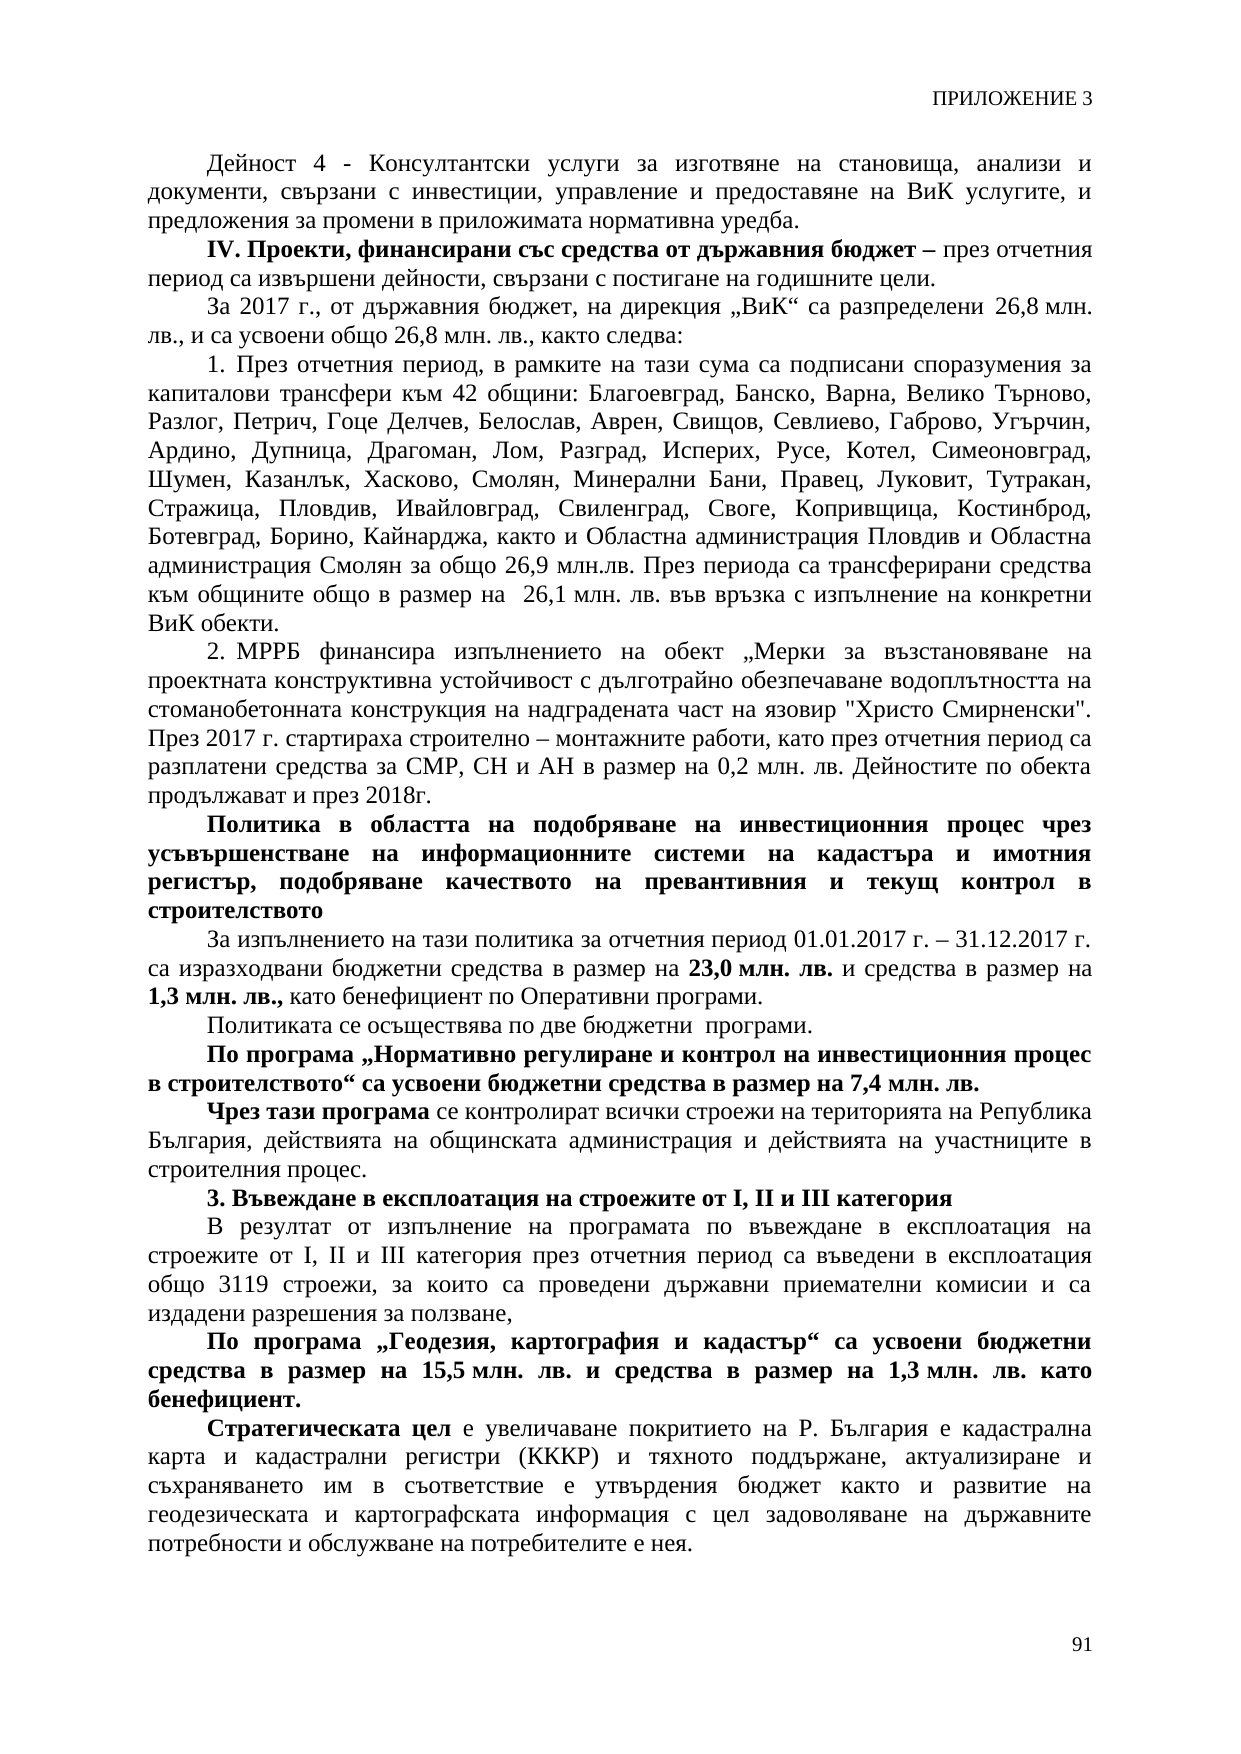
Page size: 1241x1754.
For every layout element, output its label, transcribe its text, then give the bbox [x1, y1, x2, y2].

text 3. Въвеждане в експлоатация на строежите от I, II и III категория [148, 1183, 1093, 1211]
text По програма „Нормативно регулиране и контрол на инвестиционния процес в строителството“ са усвоени бюджетни средства в размер на 7,4 млн. лв. [148, 1039, 1093, 1096]
list През отчетния период, в рамките на тази сума са подписани споразумения за капиталови трансфери към 42 общини: Благоевград, Банско, Варна, Велико Търново, Разлог, Петрич, Гоце Делчев, Белослав, Аврен, Свищов, Севлиево, Габрово, Угърчин, Ардино, Дупница, Драгоман, Лом, Разград, Исперих, Русе, Котел, Симеоновград, Шумен, Казанлък, Хасково, Смолян, Минерални Бани, Правец, Луковит, Тутракан, Стражица, Пловдив, Ивайловград, Свиленград, Своге, Копривщица, Костинброд, Ботевград, Борино, Кайнарджа, както и Областна администрация Пловдив и Областна администрация Смолян за общо 26,9 млн.лв. През периода са трансферирани средства към общините общо в размер на 26,1 млн. лв. във връзка с изпълнение на конкретни ВиК обекти. [148, 349, 1093, 636]
text Стратегическата цел е увеличаване покритието на Р. България е кадастрална карта и кадастрални регистри (КККР) и тяхното поддържане, актуализиране и съхраняването им в съответствие е утвърдения бюджет както и развитие на геодезическата и картографската информация с цел задоволяване на държавните потребности и обслужване на потребителите е нея. [148, 1413, 1093, 1556]
text За изпълнението на тази политика за отчетния период 01.01.2017 г. – 31.12.2017 г. са изразходвани бюджетни средства в размер на 23,0 млн. лв. и средства в размер на 1,3 млн. лв., като бенефициент по Оперативни програми. [148, 924, 1093, 1010]
text ІV. Проекти, финансирани със средства от държавния бюджет – през отчетния период са извършени дейности, свързани с постигане на годишните цели. [148, 234, 1093, 291]
text Чрез тази програма се контролират всички строежи на територията на Република България, действията на общинската администрация и действията на участниците в строителния процес. [148, 1096, 1093, 1183]
text В резултат от изпълнение на програмата по въвеждане в експлоатация на строежите от І, ІІ и ІІІ категория през отчетния период са въведени в експлоатация общо 3119 строежи, за които са проведени държавни приемателни комисии и са издадени разрешения за ползване, [148, 1211, 1093, 1326]
text По програма „Геодезия, картография и кадастър“ са усвоени бюджетни средства в размер на 15,5 млн. лв. и средства в размер на 1,3 млн. лв. като бенефициент. [148, 1326, 1093, 1413]
text Политиката се осъществява по две бюджетни програми. [148, 1010, 1093, 1039]
text За 2017 г., от държавния бюджет, на дирекция „ВиК“ са разпределени 26,8 млн. лв., и са усвоени общо 26,8 млн. лв., както следва: [148, 291, 1093, 349]
text Политика в областта на подобряване на инвестиционния процес чрез усъвършенстване на информационните системи на кадастъра и имотния регистър, подобряване качеството на превантивния и текущ контрол в строителството [148, 809, 1093, 924]
text Дейност 4 - Консултантски услуги за изготвяне на становища, анализи и документи, свързани с инвестиции, управление и предоставяне на ВиК услугите, и предложения за промени в приложимата нормативна уредба. [148, 148, 1093, 234]
list МРРБ финансира изпълнението на обект „Мерки за възстановяване на проектната конструктивна устойчивост с дълготрайно обезпечаване водоплътността на стоманобетонната конструкция на надградената част на язовир "Христо Смирненски". През 2017 г. стартираха строително – монтажните работи, като през отчетния период са разплатени средства за СМР, СН и АН в размер на 0,2 млн. лв. Дейностите по обекта продължават и през 2018г. [148, 636, 1093, 809]
